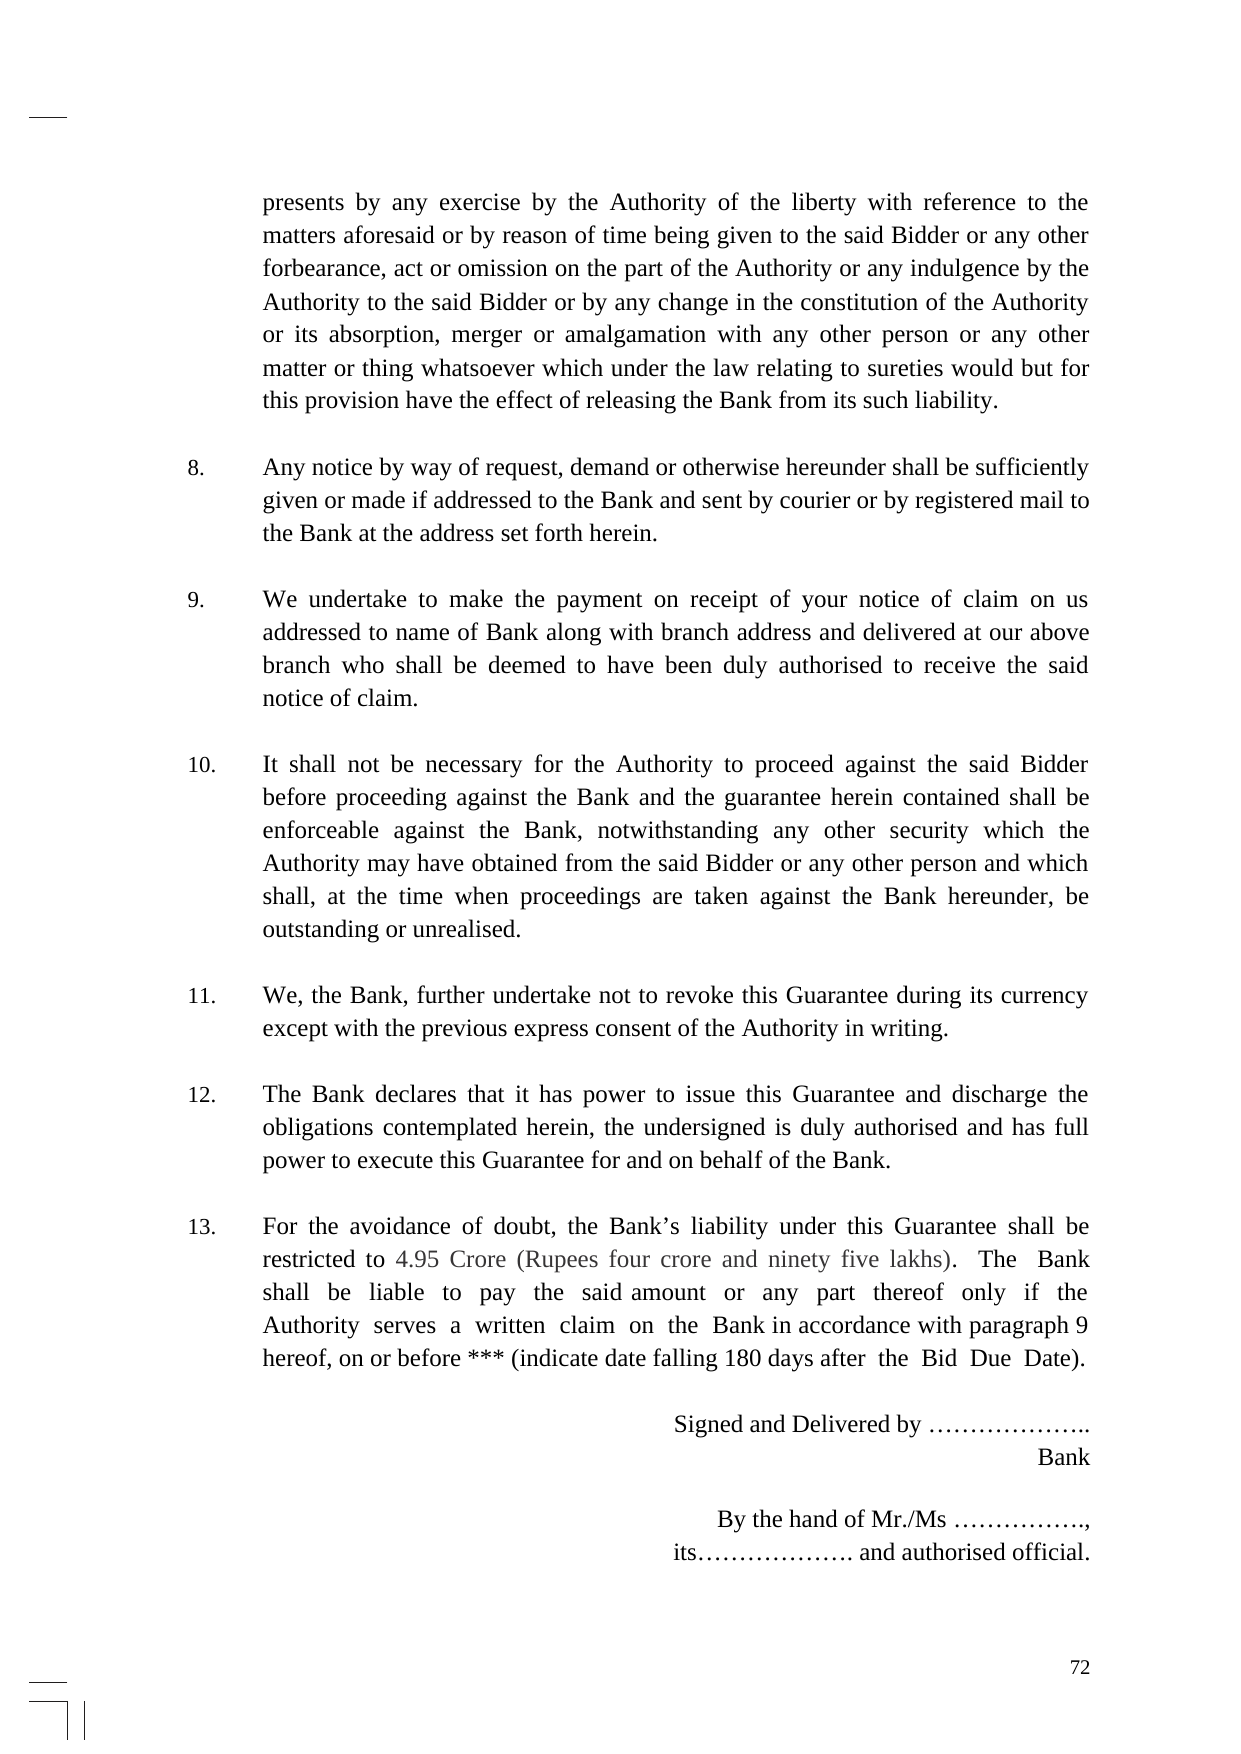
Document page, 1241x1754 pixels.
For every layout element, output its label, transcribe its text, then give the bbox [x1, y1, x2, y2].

list Any notice by way of request, demand or otherwise hereunder shall be sufficiently given or made if addressed to the Bank and sent by courier or by registered mail to the Bank at the address set forth herein. [187, 452, 1090, 546]
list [187, 187, 1090, 414]
list It shall not be necessary for the Authority to proceed against the said Bidder before proceeding against the Bank and the guarantee herein contained shall be enforceable against the Bank, notwithstanding any other security which the Authority may have obtained from the said Bidder or any other person and which shall, at the time when proceedings are taken against the Bank hereunder, be outstanding or unrealised. [187, 749, 1090, 943]
list We, the Bank, further undertake not to revoke this Guarantee during its currency except with the previous express consent of the Authority in writing. [187, 980, 1090, 1042]
text By the hand of Mr./Ms ……………., its………………. and authorised official. [637, 1504, 1090, 1565]
list For the avoidance of doubt, the Bank’s liability under this Guarantee shall be restricted to 4.95 Crore (Rupees four crore and ninety five lakhs). The Bank shall be liable to pay the said amount or any part thereof only if the Authority serves a written claim on the Bank in accordance with paragraph 9 hereof, on or before *** (indicate date falling 180 days after the Bid Due Date). [187, 1211, 1090, 1372]
list We undertake to make the payment on receipt of your notice of claim on us addressed to name of Bank along with branch address and delivered at our above branch who shall be deemed to have been duly authorised to receive the said notice of claim. [187, 584, 1090, 712]
text Signed and Delivered by ……………….. [562, 1409, 1090, 1438]
list The Bank declares that it has power to issue this Guarantee and discharge the obligations contemplated herein, the undersigned is duly authorised and has full power to execute this Guarantee for and on behalf of the Bank. [187, 1079, 1090, 1174]
text Bank [562, 1442, 1090, 1471]
